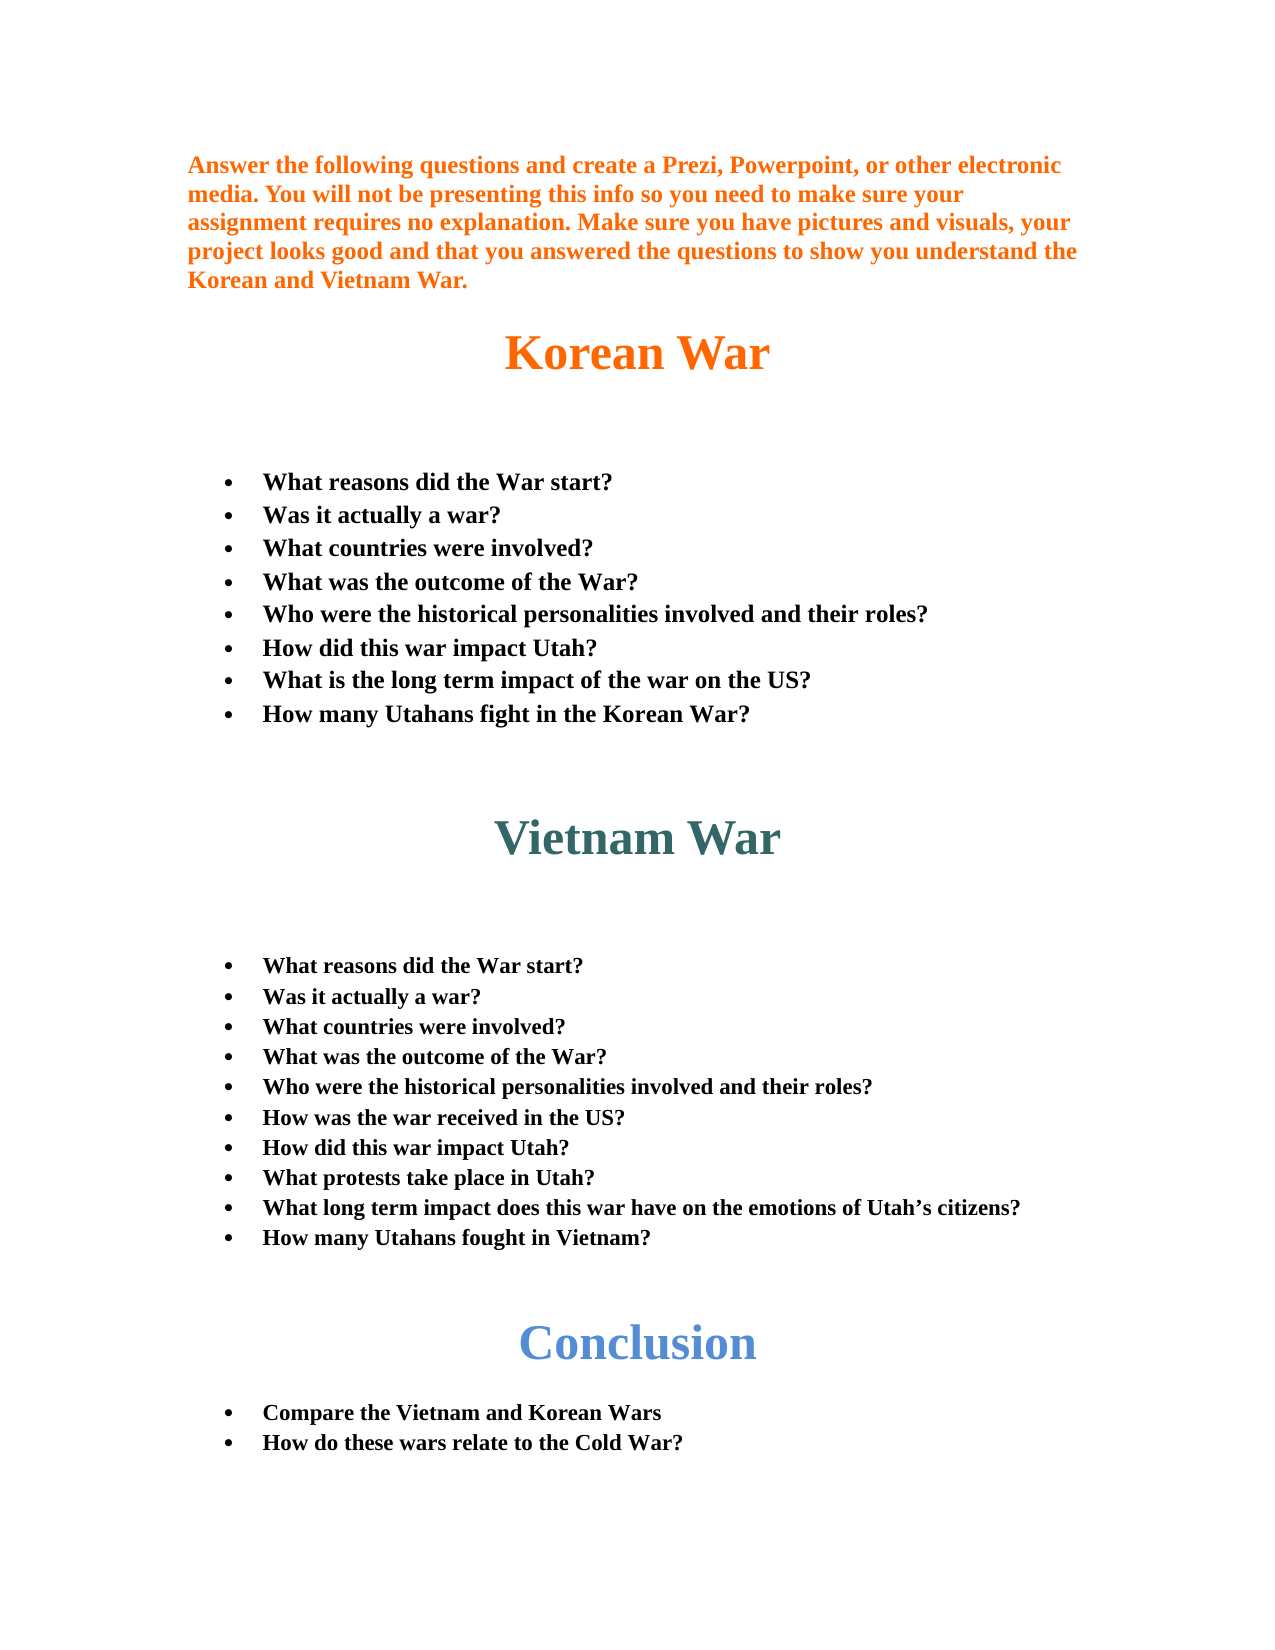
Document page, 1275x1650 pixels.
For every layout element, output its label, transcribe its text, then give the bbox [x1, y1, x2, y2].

list Was it actually a war? [225, 983, 1087, 1009]
list What reasons did the War start? [225, 952, 1087, 979]
list What was the outcome of the War? [225, 1043, 1087, 1069]
list How was the war received in the US? [225, 1103, 1087, 1130]
text Vietnam War [187, 808, 1087, 865]
list How many Utahans fight in the Korean War? [225, 699, 1087, 727]
list What countries were involved? [225, 1013, 1087, 1039]
list What countries were involved? [225, 533, 1087, 562]
text Answer the following questions and create a Prezi, Powerpoint, or other electronic media. You will not be presenting this info so you need to make sure your assignment requires no explanation. Make sure you have pictures and visuals, your project looks good and that you answered the questions to show you understand the Korean and Vietnam War. [187, 150, 1087, 294]
list Was it actually a war? [225, 501, 1087, 529]
text Korean War [187, 323, 1087, 380]
list How did this war impact Utah? [225, 633, 1087, 661]
list What protests take place in Utah? [225, 1164, 1087, 1190]
list How do these wars relate to the Cold War? [225, 1429, 1087, 1456]
list What is the long term impact of the war on the US? [225, 666, 1087, 694]
list What reasons did the War start? [225, 467, 1087, 496]
list What long term impact does this war have on the emotions of Utah’s citizens? [225, 1194, 1087, 1221]
list Who were the historical personalities involved and their roles? [225, 599, 1087, 628]
list Who were the historical personalities involved and their roles? [225, 1073, 1087, 1100]
list How many Utahans fought in Vietnam? [225, 1224, 1087, 1251]
text Conclusion [187, 1312, 1087, 1370]
list How did this war impact Utah? [225, 1134, 1087, 1160]
list Compare the Vietnam and Korean Wars [225, 1399, 1087, 1426]
list What was the outcome of the War? [225, 567, 1087, 595]
